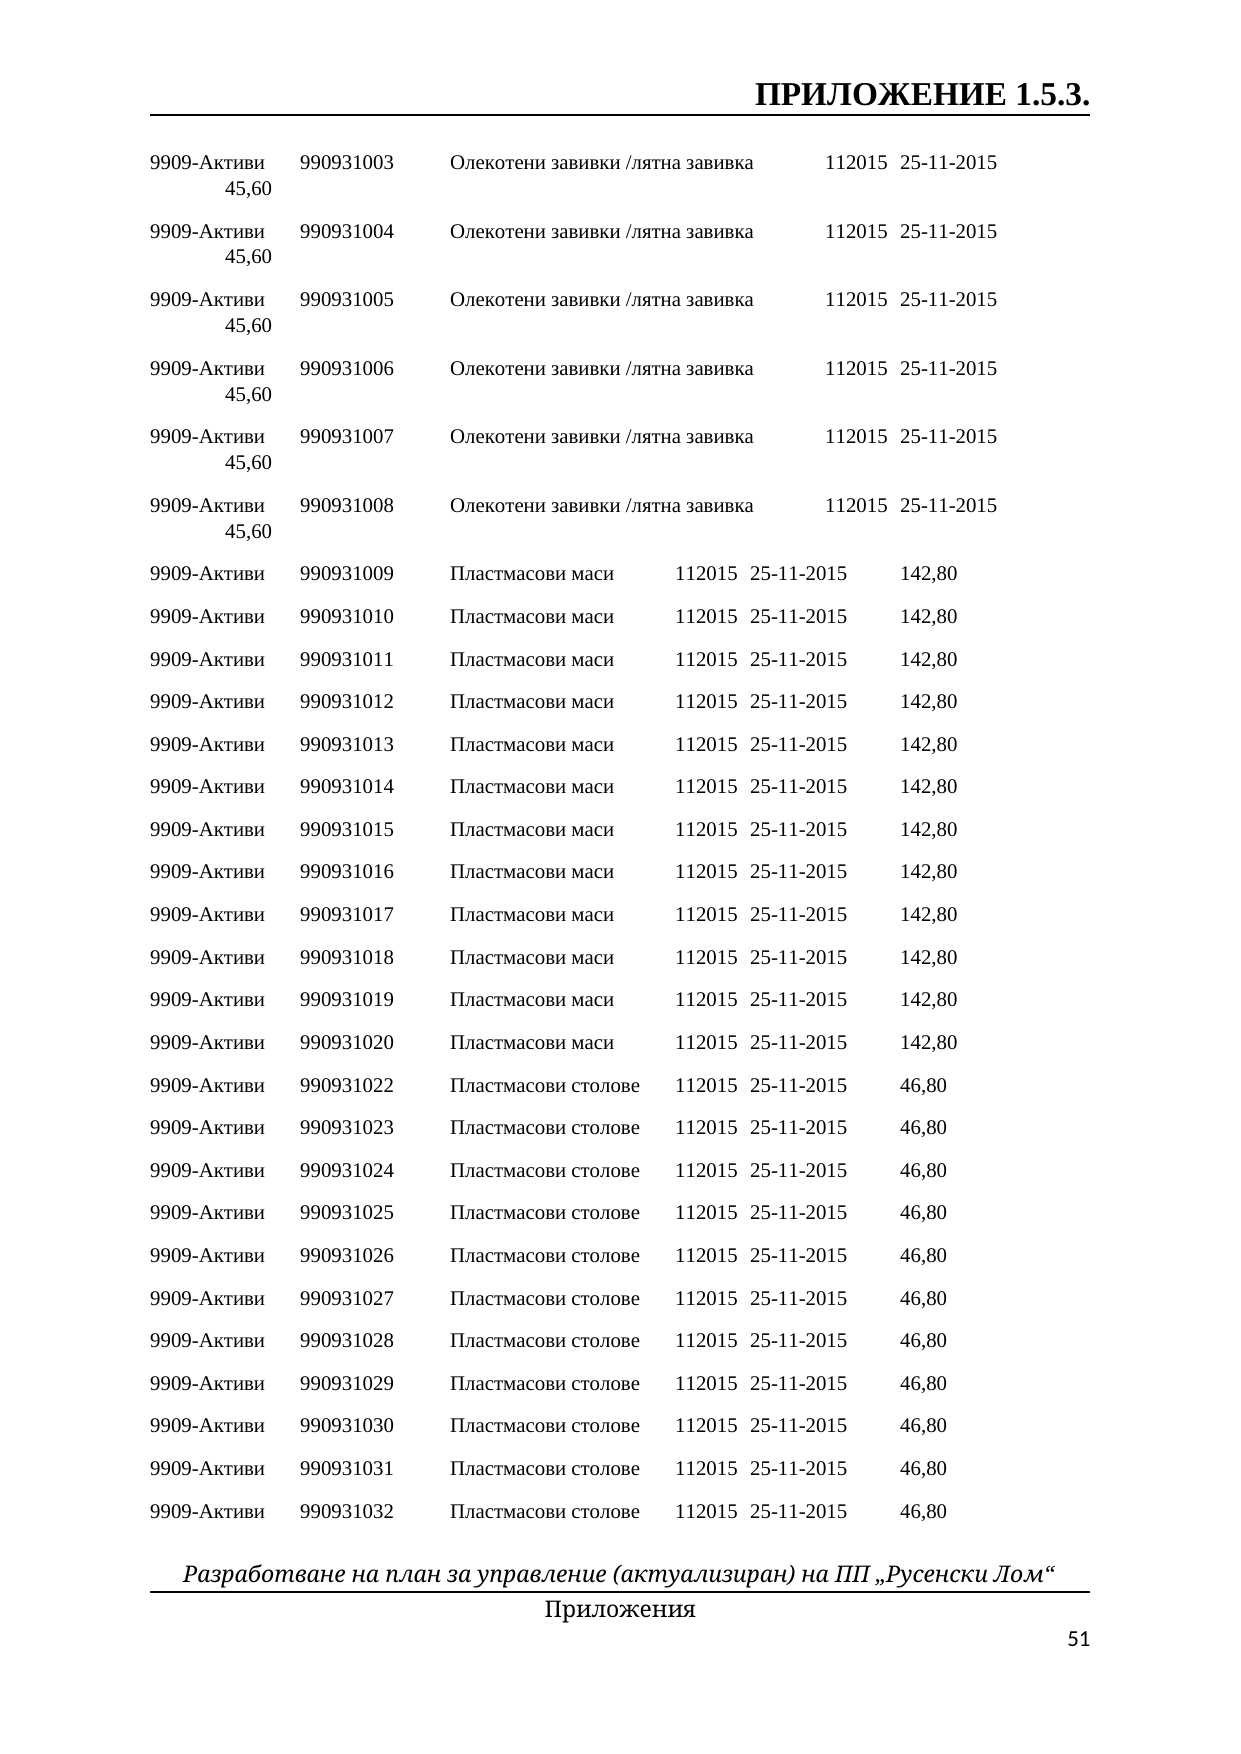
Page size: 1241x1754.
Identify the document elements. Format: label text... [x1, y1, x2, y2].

text 9909-Активи 990931007 Олекотени завивки /лятна завивка 112015 25-11-2015 45,60 [150, 424, 1090, 474]
text 9909-Активи 990931016 Пластмасови маси 112015 25-11-2015 142,80 [150, 859, 1090, 883]
text 9909-Активи 990931008 Олекотени завивки /лятна завивка 112015 25-11-2015 45,60 [150, 493, 1090, 543]
text 9909-Активи 990931029 Пластмасови столове 112015 25-11-2015 46,80 [150, 1371, 1090, 1395]
text 9909-Активи 990931030 Пластмасови столове 112015 25-11-2015 46,80 [150, 1413, 1090, 1437]
text 9909-Активи 990931003 Олекотени завивки /лятна завивка 112015 25-11-2015 45,60 [150, 150, 1090, 200]
text 9909-Активи 990931019 Пластмасови маси 112015 25-11-2015 142,80 [150, 987, 1090, 1011]
text 9909-Активи 990931020 Пластмасови маси 112015 25-11-2015 142,80 [150, 1030, 1090, 1054]
text 9909-Активи 990931013 Пластмасови маси 112015 25-11-2015 142,80 [150, 732, 1090, 756]
text 9909-Активи 990931009 Пластмасови маси 112015 25-11-2015 142,80 [150, 561, 1090, 585]
text 9909-Активи 990931032 Пластмасови столове 112015 25-11-2015 46,80 [150, 1498, 1090, 1523]
text 9909-Активи 990931015 Пластмасови маси 112015 25-11-2015 142,80 [150, 817, 1090, 841]
text 9909-Активи 990931023 Пластмасови столове 112015 25-11-2015 46,80 [150, 1115, 1090, 1139]
text 9909-Активи 990931018 Пластмасови маси 112015 25-11-2015 142,80 [150, 945, 1090, 969]
text 9909-Активи 990931026 Пластмасови столове 112015 25-11-2015 46,80 [150, 1243, 1090, 1267]
text 9909-Активи 990931022 Пластмасови столове 112015 25-11-2015 46,80 [150, 1072, 1090, 1097]
text 9909-Активи 990931024 Пластмасови столове 112015 25-11-2015 46,80 [150, 1158, 1090, 1182]
text 9909-Активи 990931010 Пластмасови маси 112015 25-11-2015 142,80 [150, 604, 1090, 628]
text 9909-Активи 990931006 Олекотени завивки /лятна завивка 112015 25-11-2015 45,60 [150, 356, 1090, 406]
text 9909-Активи 990931014 Пластмасови маси 112015 25-11-2015 142,80 [150, 774, 1090, 798]
text 9909-Активи 990931027 Пластмасови столове 112015 25-11-2015 46,80 [150, 1286, 1090, 1309]
text 9909-Активи 990931005 Олекотени завивки /лятна завивка 112015 25-11-2015 45,60 [150, 287, 1090, 337]
text 9909-Активи 990931004 Олекотени завивки /лятна завивка 112015 25-11-2015 45,60 [150, 218, 1090, 268]
text 9909-Активи 990931017 Пластмасови маси 112015 25-11-2015 142,80 [150, 902, 1090, 926]
text 9909-Активи 990931028 Пластмасови столове 112015 25-11-2015 46,80 [150, 1328, 1090, 1352]
text 9909-Активи 990931012 Пластмасови маси 112015 25-11-2015 142,80 [150, 689, 1090, 713]
text 9909-Активи 990931011 Пластмасови маси 112015 25-11-2015 142,80 [150, 646, 1090, 671]
text 9909-Активи 990931031 Пластмасови столове 112015 25-11-2015 46,80 [150, 1456, 1090, 1480]
text 9909-Активи 990931025 Пластмасови столове 112015 25-11-2015 46,80 [150, 1200, 1090, 1224]
